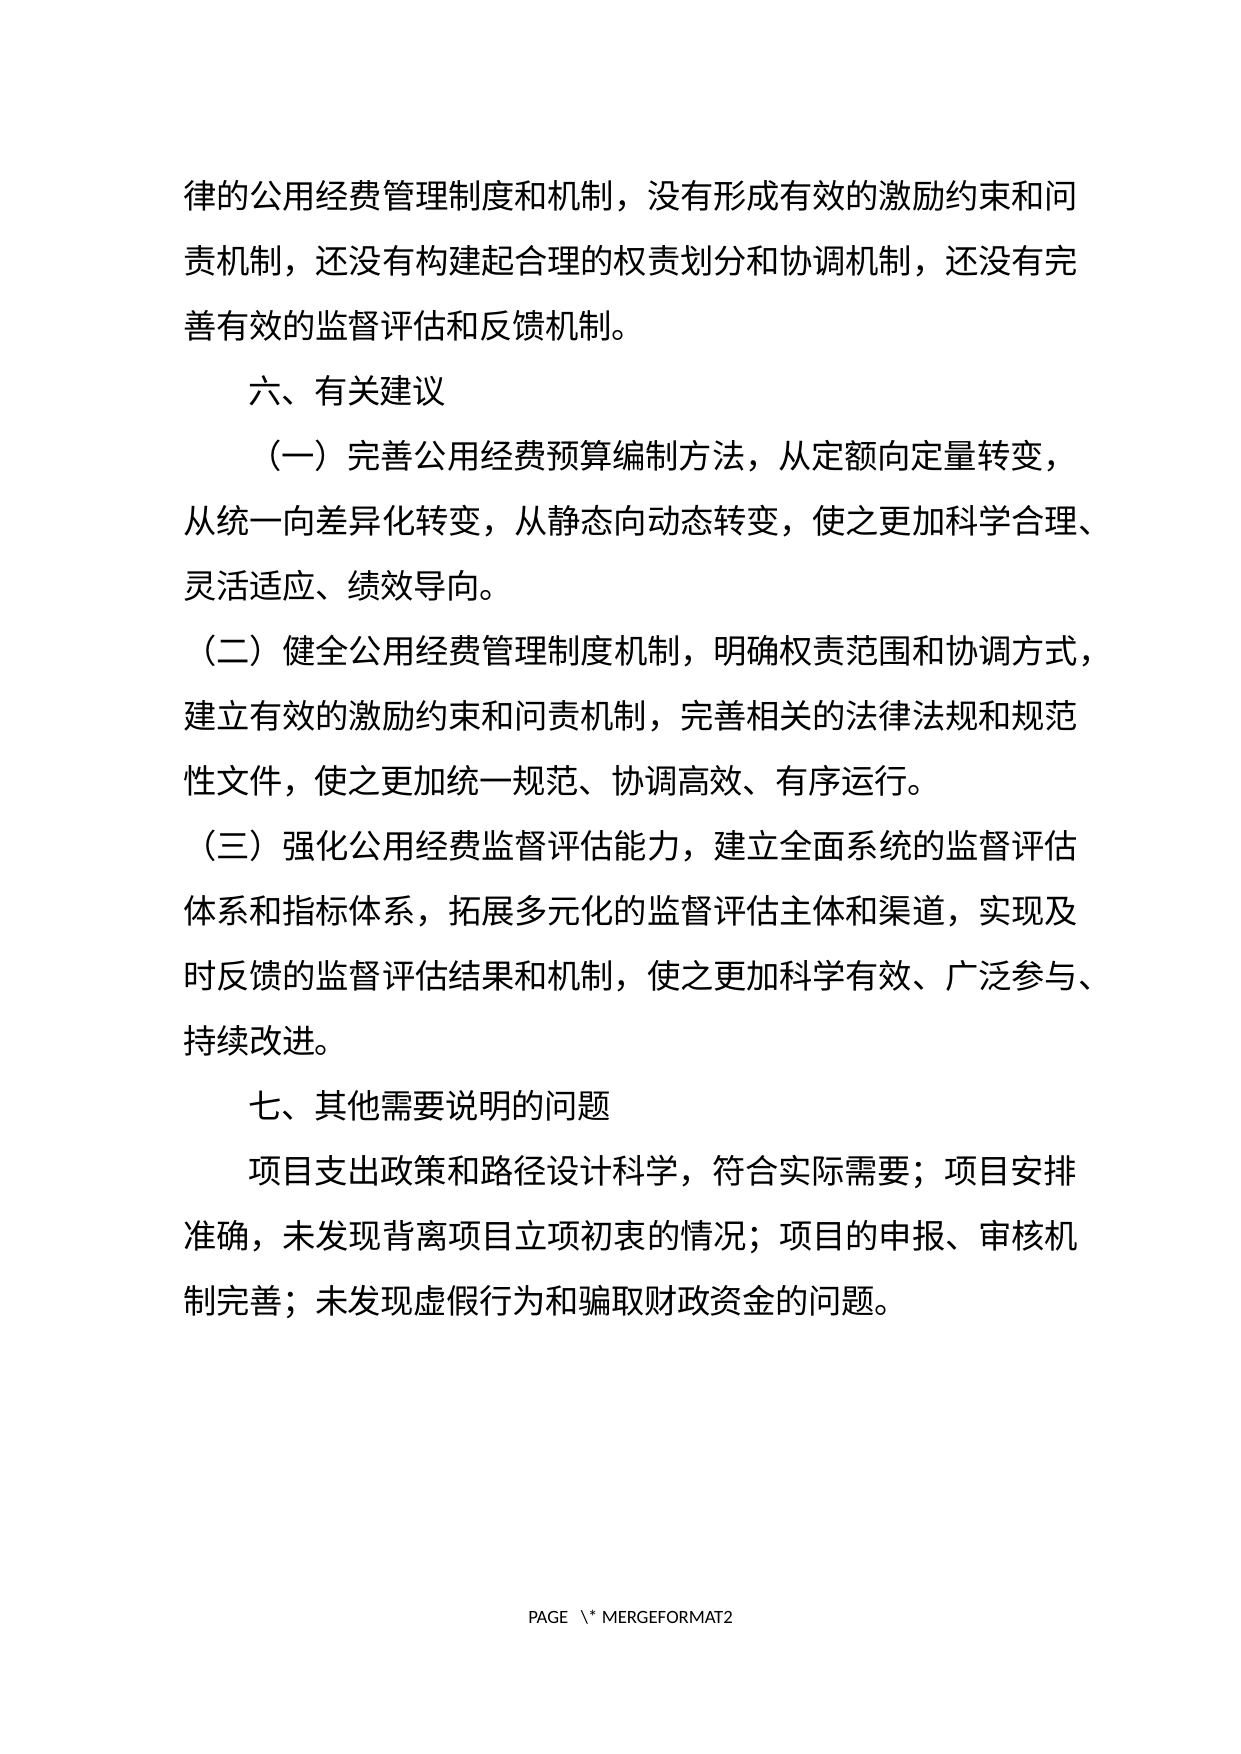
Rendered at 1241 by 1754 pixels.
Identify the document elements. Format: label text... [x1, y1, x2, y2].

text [183, 162, 1078, 357]
text 七、其他需要说明的问题 [183, 1072, 1078, 1137]
text 六、有关建议 [183, 357, 1078, 422]
text （一）完善公用经费预算编制方法，从定额向定量转变，从统一向差异化转变，从静态向动态转变，使之更加科学合理、灵活适应、绩效导向。 （二）健全公用经费管理制度机制，明确权责范围和协调方式，建立有效的激励约束和问责机制，完善相关的法律法规和规范性文件，使之更加统一规范、协调高效、有序运行。 （三）强化公用经费监督评估能力，建立全面系统的监督评估体系和指标体系，拓展多元化的监督评估主体和渠道，实现及时反馈的监督评估结果和机制，使之更加科学有效、广泛参与、持续改进。 [183, 422, 1078, 1072]
text 项目支出政策和路径设计科学，符合实际需要；项目安排准确，未发现背离项目立项初衷的情况；项目的申报、审核机制完善；未发现虚假行为和骗取财政资金的问题。 [183, 1137, 1078, 1332]
